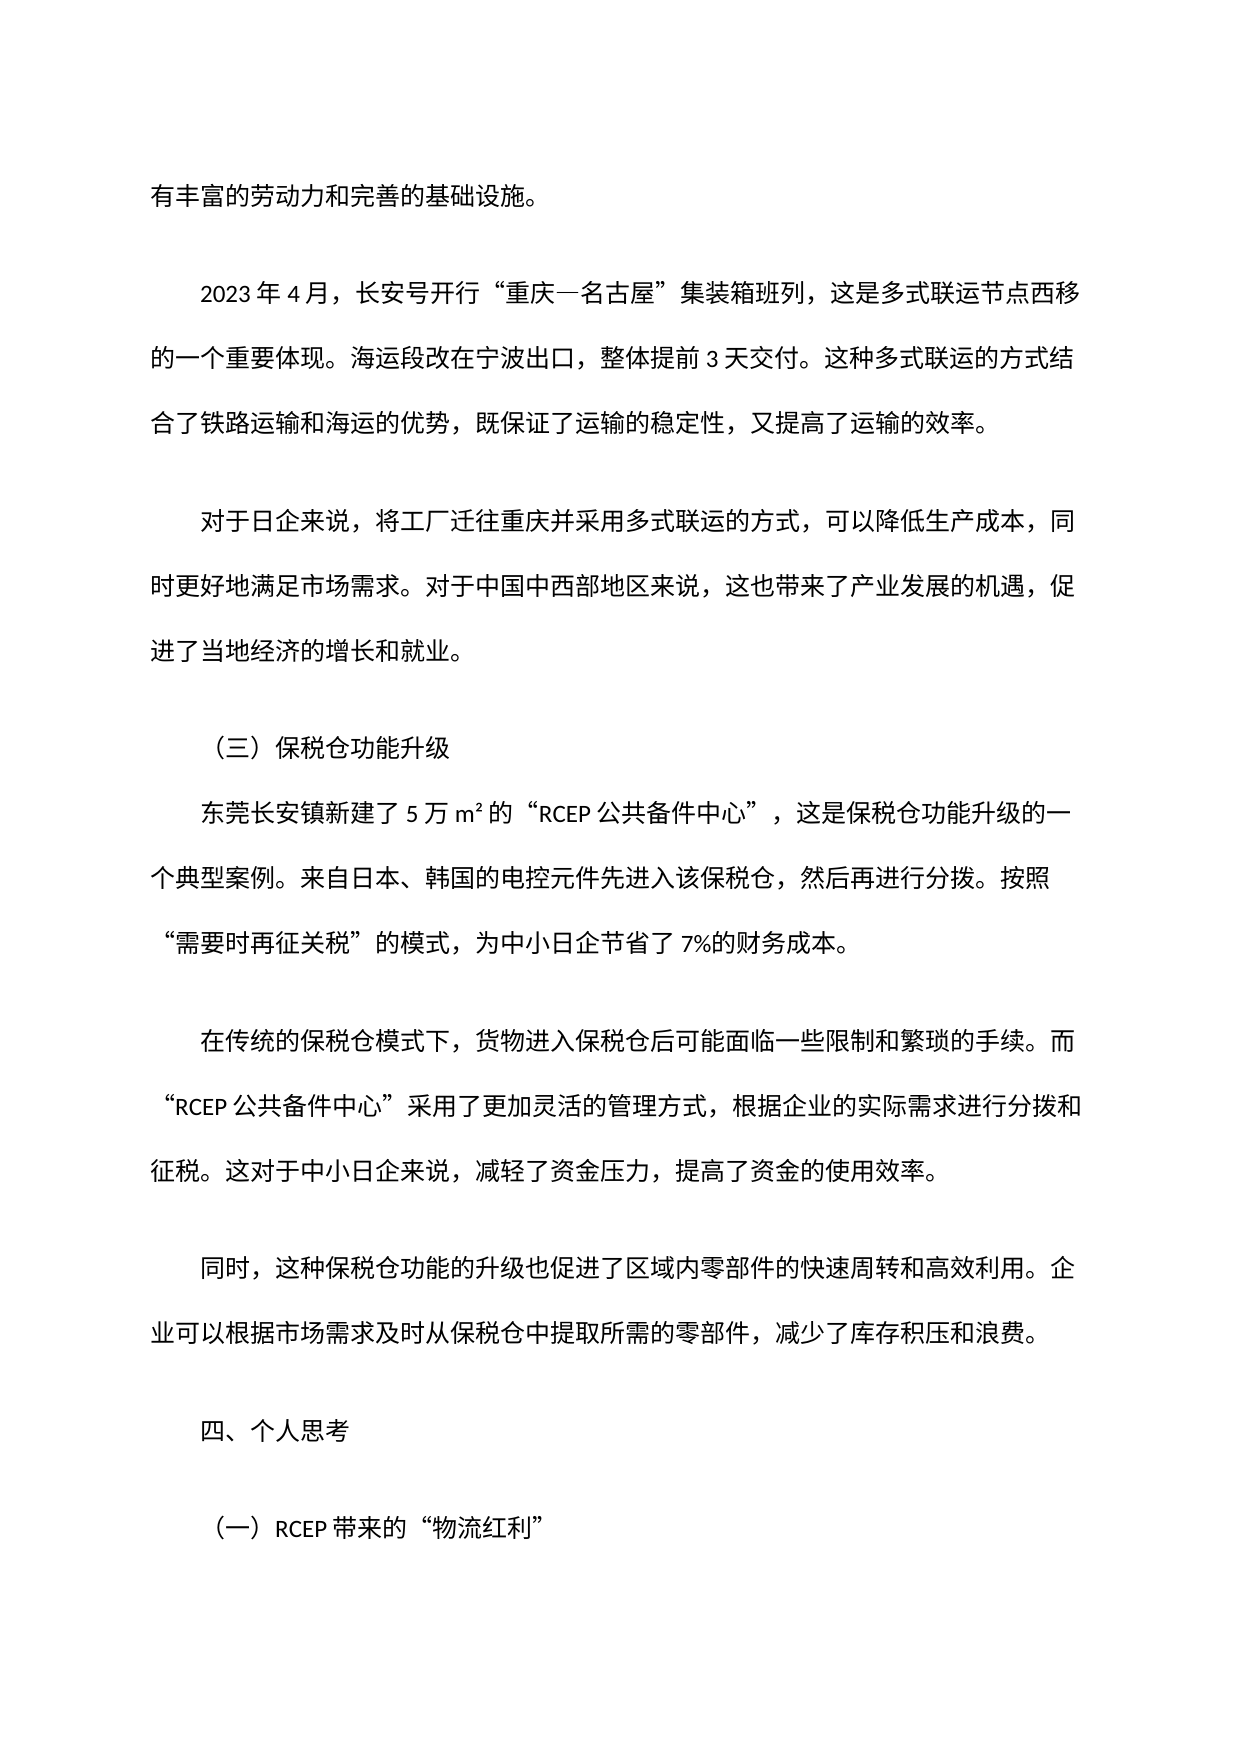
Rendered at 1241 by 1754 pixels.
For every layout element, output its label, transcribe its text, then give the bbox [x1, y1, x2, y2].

text （一）RCEP 带来的“物流红利” [150, 1494, 1090, 1559]
text 对于日企来说，将工厂迁往重庆并采用多式联运的方式，可以降低生产成本，同时更好地满足市场需求。对于中国中西部地区来说，这也带来了产业发展的机遇，促进了当地经济的增长和就业。 [150, 487, 1090, 682]
text 在传统的保税仓模式下，货物进入保税仓后可能面临一些限制和繁琐的手续。而“RCEP 公共备件中心”采用了更加灵活的管理方式，根据企业的实际需求进行分拨和征税。这对于中小日企来说，减轻了资金压力，提高了资金的使用效率。 [150, 1007, 1090, 1202]
text 东莞长安镇新建了 5 万 m² 的“RCEP 公共备件中心”，这是保税仓功能升级的一个典型案例。来自日本、韩国的电控元件先进入该保税仓，然后再进行分拨。按照“需要时再征关税”的模式，为中小日企节省了 7%的财务成本。 [150, 779, 1090, 974]
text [150, 162, 1090, 227]
text 2023 年 4 月，长安号开行“重庆—名古屋”集装箱班列，这是多式联运节点西移的一个重要体现。海运段改在宁波出口，整体提前 3 天交付。这种多式联运的方式结合了铁路运输和海运的优势，既保证了运输的稳定性，又提高了运输的效率。 [150, 259, 1090, 454]
text 同时，这种保税仓功能的升级也促进了区域内零部件的快速周转和高效利用。企业可以根据市场需求及时从保税仓中提取所需的零部件，减少了库存积压和浪费。 [150, 1234, 1090, 1364]
text 四、个人思考 [150, 1397, 1090, 1462]
text （三）保税仓功能升级 [150, 714, 1090, 779]
